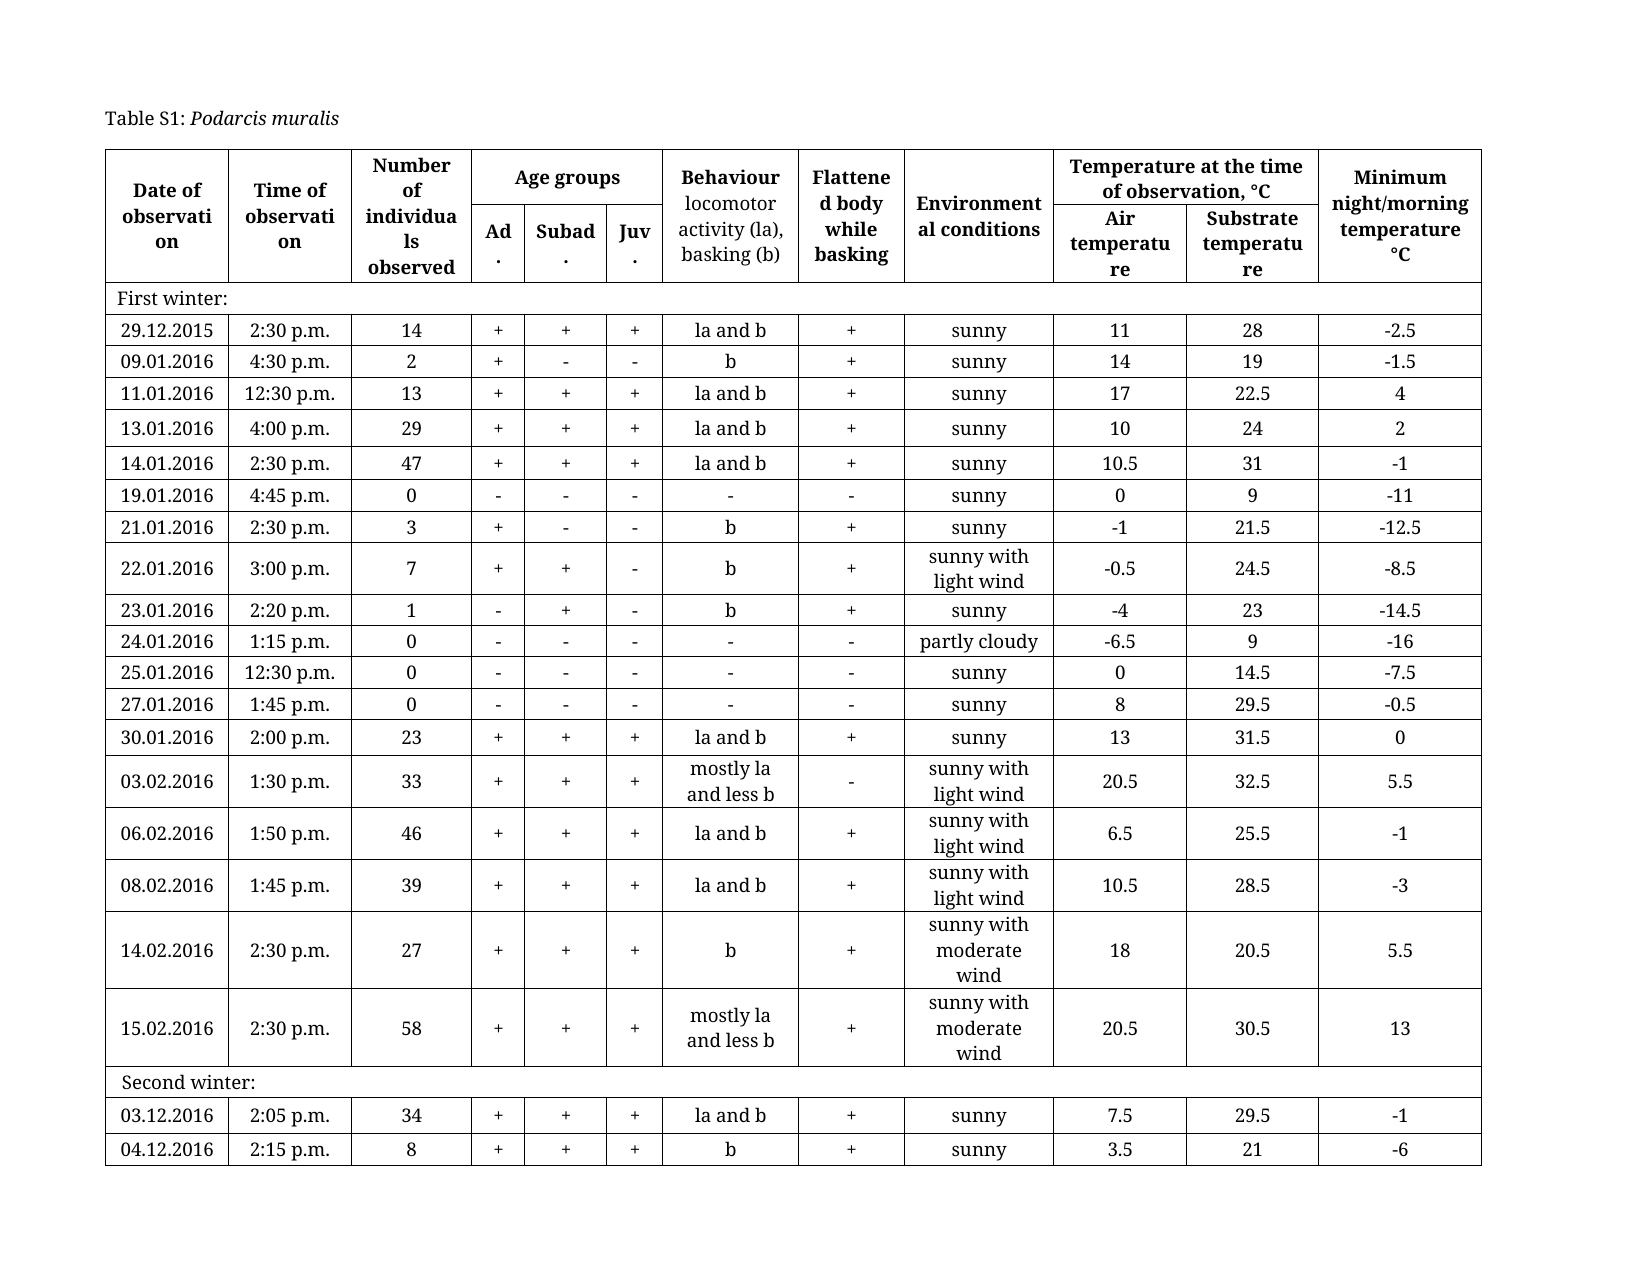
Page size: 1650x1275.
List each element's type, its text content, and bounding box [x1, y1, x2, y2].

table_cell + [525, 912, 606, 988]
table_cell 39 [352, 860, 471, 911]
table_cell + [525, 543, 606, 594]
table_cell - [799, 756, 904, 807]
table_cell 4:45 p.m. [229, 480, 351, 511]
table_cell -1 [1319, 808, 1481, 859]
table_cell 13 [1319, 989, 1481, 1066]
table_cell -0.5 [1319, 689, 1481, 719]
table_cell + [525, 378, 606, 409]
table_cell 4:00 p.m. [229, 410, 351, 446]
table_cell 4 [1319, 378, 1481, 409]
table_cell + [799, 912, 904, 988]
table_cell b [663, 512, 798, 542]
table_cell Second winter: [106, 1067, 1481, 1097]
table_header Time of observation [229, 150, 351, 282]
table_cell mostly la and less b [663, 989, 798, 1066]
table_cell 25.01.2016 [106, 657, 228, 688]
table_cell 14 [1054, 346, 1186, 377]
table_cell 15.02.2016 [106, 989, 228, 1066]
table_cell 04.12.2016 [106, 1134, 228, 1164]
table_cell + [525, 595, 606, 625]
table_cell 3:00 p.m. [229, 543, 351, 594]
table_cell + [472, 989, 524, 1066]
table_cell - [525, 626, 606, 656]
table_cell la and b [663, 808, 798, 859]
table_cell + [799, 378, 904, 409]
table_cell la and b [663, 720, 798, 754]
table_cell 03.12.2016 [106, 1098, 228, 1133]
table_cell + [607, 410, 662, 446]
table_cell 32.5 [1187, 756, 1318, 807]
table_cell la and b [663, 410, 798, 446]
table_cell -8.5 [1319, 543, 1481, 594]
table_cell 12:30 p.m. [229, 657, 351, 688]
table_cell 2:30 p.m. [229, 512, 351, 542]
table_cell b [663, 543, 798, 594]
table_cell + [472, 315, 524, 345]
table_cell sunny [905, 1134, 1053, 1164]
table_cell 2:00 p.m. [229, 720, 351, 754]
table_cell sunny [905, 657, 1053, 688]
table_cell + [472, 1098, 524, 1133]
table_cell - [663, 626, 798, 656]
table_cell + [799, 595, 904, 625]
table_cell - [472, 657, 524, 688]
table_cell + [472, 512, 524, 542]
table_cell - [525, 480, 606, 511]
table_cell 2:15 p.m. [229, 1134, 351, 1164]
table_cell - [663, 480, 798, 511]
table_cell + [525, 808, 606, 859]
table_cell + [607, 1098, 662, 1133]
table_cell sunny with moderate wind [905, 989, 1053, 1066]
table_cell - [607, 512, 662, 542]
table_cell 14.01.2016 [106, 447, 228, 479]
table_cell - [472, 689, 524, 719]
table_cell -14.5 [1319, 595, 1481, 625]
table_cell la and b [663, 378, 798, 409]
table_cell + [525, 860, 606, 911]
table_cell 09.01.2016 [106, 346, 228, 377]
table_cell -1 [1054, 512, 1186, 542]
table_cell 9 [1187, 626, 1318, 656]
table_cell sunny [905, 346, 1053, 377]
table_cell - [472, 595, 524, 625]
table_cell 2:30 p.m. [229, 912, 351, 988]
table_cell + [472, 860, 524, 911]
table_cell 6.5 [1054, 808, 1186, 859]
table_cell - [607, 346, 662, 377]
table_cell 10.5 [1054, 447, 1186, 479]
table_cell -6.5 [1054, 626, 1186, 656]
table_cell + [799, 989, 904, 1066]
table_cell 18 [1054, 912, 1186, 988]
table_cell 23 [1187, 595, 1318, 625]
table_cell - [607, 543, 662, 594]
table_cell Substrate temperature [1187, 205, 1318, 282]
table_cell 2 [1319, 410, 1481, 446]
table_cell + [607, 1134, 662, 1164]
table_cell -1 [1319, 447, 1481, 479]
table_cell + [607, 447, 662, 479]
table_cell sunny [905, 1098, 1053, 1133]
table_cell 21 [1187, 1134, 1318, 1164]
table_cell + [472, 720, 524, 754]
table_cell 17 [1054, 378, 1186, 409]
table_header Environmental conditions [905, 150, 1053, 282]
table_cell + [607, 860, 662, 911]
table_cell + [799, 1098, 904, 1133]
table_cell 31 [1187, 447, 1318, 479]
table_cell -16 [1319, 626, 1481, 656]
table_cell + [607, 912, 662, 988]
table_cell 21.5 [1187, 512, 1318, 542]
table_cell 27 [352, 912, 471, 988]
text Table S1: Podarcis muralis [105, 105, 1545, 131]
table_cell -0.5 [1054, 543, 1186, 594]
table_cell 10.5 [1054, 860, 1186, 911]
table_cell 13 [1054, 720, 1186, 754]
table_cell - [607, 595, 662, 625]
table_cell 8 [352, 1134, 471, 1164]
table_cell sunny with light wind [905, 543, 1053, 594]
table_cell 29 [352, 410, 471, 446]
table_cell + [799, 315, 904, 345]
table_cell Air temperature [1054, 205, 1186, 282]
table_cell 7.5 [1054, 1098, 1186, 1133]
table_cell sunny [905, 512, 1053, 542]
table_cell 3.5 [1054, 1134, 1186, 1164]
table_cell 29.5 [1187, 1098, 1318, 1133]
table_cell 34 [352, 1098, 471, 1133]
table_cell -12.5 [1319, 512, 1481, 542]
table_cell First winter: [106, 283, 1481, 313]
table_cell + [607, 989, 662, 1066]
table_cell partly cloudy [905, 626, 1053, 656]
table_cell la and b [663, 315, 798, 345]
table_cell - [525, 346, 606, 377]
table_cell + [799, 808, 904, 859]
table_cell + [607, 315, 662, 345]
table_cell b [663, 595, 798, 625]
table_cell b [663, 1134, 798, 1164]
table_cell 28.5 [1187, 860, 1318, 911]
table_cell mostly la and less b [663, 756, 798, 807]
table_cell 27.01.2016 [106, 689, 228, 719]
table_cell 24 [1187, 410, 1318, 446]
table_cell 10 [1054, 410, 1186, 446]
table_header Minimum night/morning temperature °C [1319, 150, 1481, 282]
table_cell 25.5 [1187, 808, 1318, 859]
table_cell 58 [352, 989, 471, 1066]
table_cell + [799, 447, 904, 479]
table_cell - [799, 480, 904, 511]
table_cell 30.5 [1187, 989, 1318, 1066]
table_cell la and b [663, 1098, 798, 1133]
table_cell 28 [1187, 315, 1318, 345]
table_cell 19.01.2016 [106, 480, 228, 511]
table_cell 1 [352, 595, 471, 625]
table_header Age groups [472, 150, 662, 204]
table_cell - [607, 626, 662, 656]
table_cell 20.5 [1187, 912, 1318, 988]
table_cell 0 [352, 657, 471, 688]
table_cell 3 [352, 512, 471, 542]
table_cell sunny with light wind [905, 756, 1053, 807]
table_cell + [799, 720, 904, 754]
table_cell 0 [352, 626, 471, 656]
table_header Temperature at the time of observation, °C [1054, 150, 1318, 204]
table_cell 2:30 p.m. [229, 315, 351, 345]
table_cell + [525, 756, 606, 807]
table_cell 14.02.2016 [106, 912, 228, 988]
table_cell + [472, 1134, 524, 1164]
table_cell 0 [352, 689, 471, 719]
table_cell + [607, 720, 662, 754]
table_cell + [525, 410, 606, 446]
table_cell sunny [905, 595, 1053, 625]
table_header Behaviour locomotor activity (la), basking (b) [663, 150, 798, 282]
table_cell 19 [1187, 346, 1318, 377]
table_cell 30.01.2016 [106, 720, 228, 754]
table_cell 2:30 p.m. [229, 989, 351, 1066]
table_header Date of observation [106, 150, 228, 282]
table_cell -7.5 [1319, 657, 1481, 688]
table_cell 2:20 p.m. [229, 595, 351, 625]
table_cell 11.01.2016 [106, 378, 228, 409]
table_cell + [799, 512, 904, 542]
table_header Flattened body while basking [799, 150, 904, 282]
table_cell - [607, 689, 662, 719]
table_cell - [663, 689, 798, 719]
table_cell 47 [352, 447, 471, 479]
table_cell 7 [352, 543, 471, 594]
table_cell + [525, 447, 606, 479]
table_cell 1:30 p.m. [229, 756, 351, 807]
table_cell la and b [663, 860, 798, 911]
table_cell 20.5 [1054, 756, 1186, 807]
table_cell 13 [352, 378, 471, 409]
table_cell + [472, 543, 524, 594]
table_cell 2:30 p.m. [229, 447, 351, 479]
table_cell -11 [1319, 480, 1481, 511]
table_cell 14.5 [1187, 657, 1318, 688]
table_cell - [525, 512, 606, 542]
table_cell sunny [905, 410, 1053, 446]
table_cell 23.01.2016 [106, 595, 228, 625]
table_cell b [663, 912, 798, 988]
table_cell - [663, 657, 798, 688]
table_cell + [525, 989, 606, 1066]
table_cell + [472, 378, 524, 409]
table_cell -2.5 [1319, 315, 1481, 345]
table_cell + [607, 378, 662, 409]
table_cell + [799, 346, 904, 377]
table_cell sunny with light wind [905, 860, 1053, 911]
table_cell 1:45 p.m. [229, 860, 351, 911]
table_cell 03.02.2016 [106, 756, 228, 807]
table_cell sunny [905, 378, 1053, 409]
table_cell 23 [352, 720, 471, 754]
table_cell + [472, 912, 524, 988]
table_cell 0 [352, 480, 471, 511]
table_cell 31.5 [1187, 720, 1318, 754]
table_cell + [525, 315, 606, 345]
table_cell + [472, 410, 524, 446]
table_cell 1:15 p.m. [229, 626, 351, 656]
table_cell 22.5 [1187, 378, 1318, 409]
table_cell + [799, 1134, 904, 1164]
table_cell Ad. [472, 205, 524, 282]
table_cell sunny with light wind [905, 808, 1053, 859]
table_cell 12:30 p.m. [229, 378, 351, 409]
table_cell - [799, 626, 904, 656]
table_cell + [607, 756, 662, 807]
table_cell sunny [905, 480, 1053, 511]
table_cell + [472, 346, 524, 377]
table_cell -6 [1319, 1134, 1481, 1164]
table_cell + [472, 756, 524, 807]
table_cell 29.5 [1187, 689, 1318, 719]
table_cell 5.5 [1319, 912, 1481, 988]
table_header Number of individuals observed [352, 150, 471, 282]
table_cell sunny [905, 689, 1053, 719]
table_cell - [607, 480, 662, 511]
table_cell - [472, 480, 524, 511]
table_cell sunny [905, 315, 1053, 345]
table_cell - [525, 657, 606, 688]
table_cell 21.01.2016 [106, 512, 228, 542]
table_cell -1 [1319, 1098, 1481, 1133]
table_cell 24.5 [1187, 543, 1318, 594]
table_cell 1:50 p.m. [229, 808, 351, 859]
table_cell 1:45 p.m. [229, 689, 351, 719]
table_cell - [472, 626, 524, 656]
table_cell b [663, 346, 798, 377]
table_cell 22.01.2016 [106, 543, 228, 594]
table_cell 9 [1187, 480, 1318, 511]
table_cell 24.01.2016 [106, 626, 228, 656]
table_cell 2 [352, 346, 471, 377]
table_cell -4 [1054, 595, 1186, 625]
table_cell 46 [352, 808, 471, 859]
table_cell + [525, 720, 606, 754]
table_cell sunny [905, 720, 1053, 754]
table_cell sunny [905, 447, 1053, 479]
table_cell -1.5 [1319, 346, 1481, 377]
table_cell la and b [663, 447, 798, 479]
table_cell 5.5 [1319, 756, 1481, 807]
table_cell 0 [1319, 720, 1481, 754]
table_cell 2:05 p.m. [229, 1098, 351, 1133]
table_cell -3 [1319, 860, 1481, 911]
table_cell 08.02.2016 [106, 860, 228, 911]
table_cell 0 [1054, 480, 1186, 511]
table_cell 33 [352, 756, 471, 807]
table_cell + [607, 808, 662, 859]
table_cell + [799, 860, 904, 911]
table_cell 4:30 p.m. [229, 346, 351, 377]
table_cell sunny with moderate wind [905, 912, 1053, 988]
table_cell Juv. [607, 205, 662, 282]
table_cell 11 [1054, 315, 1186, 345]
table_cell + [525, 1098, 606, 1133]
table_cell 20.5 [1054, 989, 1186, 1066]
table_cell + [799, 543, 904, 594]
table_cell 0 [1054, 657, 1186, 688]
table_cell - [799, 657, 904, 688]
table_cell - [799, 689, 904, 719]
table_cell 13.01.2016 [106, 410, 228, 446]
table_cell 29.12.2015 [106, 315, 228, 345]
table_cell - [525, 689, 606, 719]
table_cell + [799, 410, 904, 446]
table_cell Subad. [525, 205, 606, 282]
table_cell + [472, 447, 524, 479]
table_cell + [472, 808, 524, 859]
table_cell 14 [352, 315, 471, 345]
table_cell - [607, 657, 662, 688]
table_cell 8 [1054, 689, 1186, 719]
table_cell + [525, 1134, 606, 1164]
table_cell 06.02.2016 [106, 808, 228, 859]
